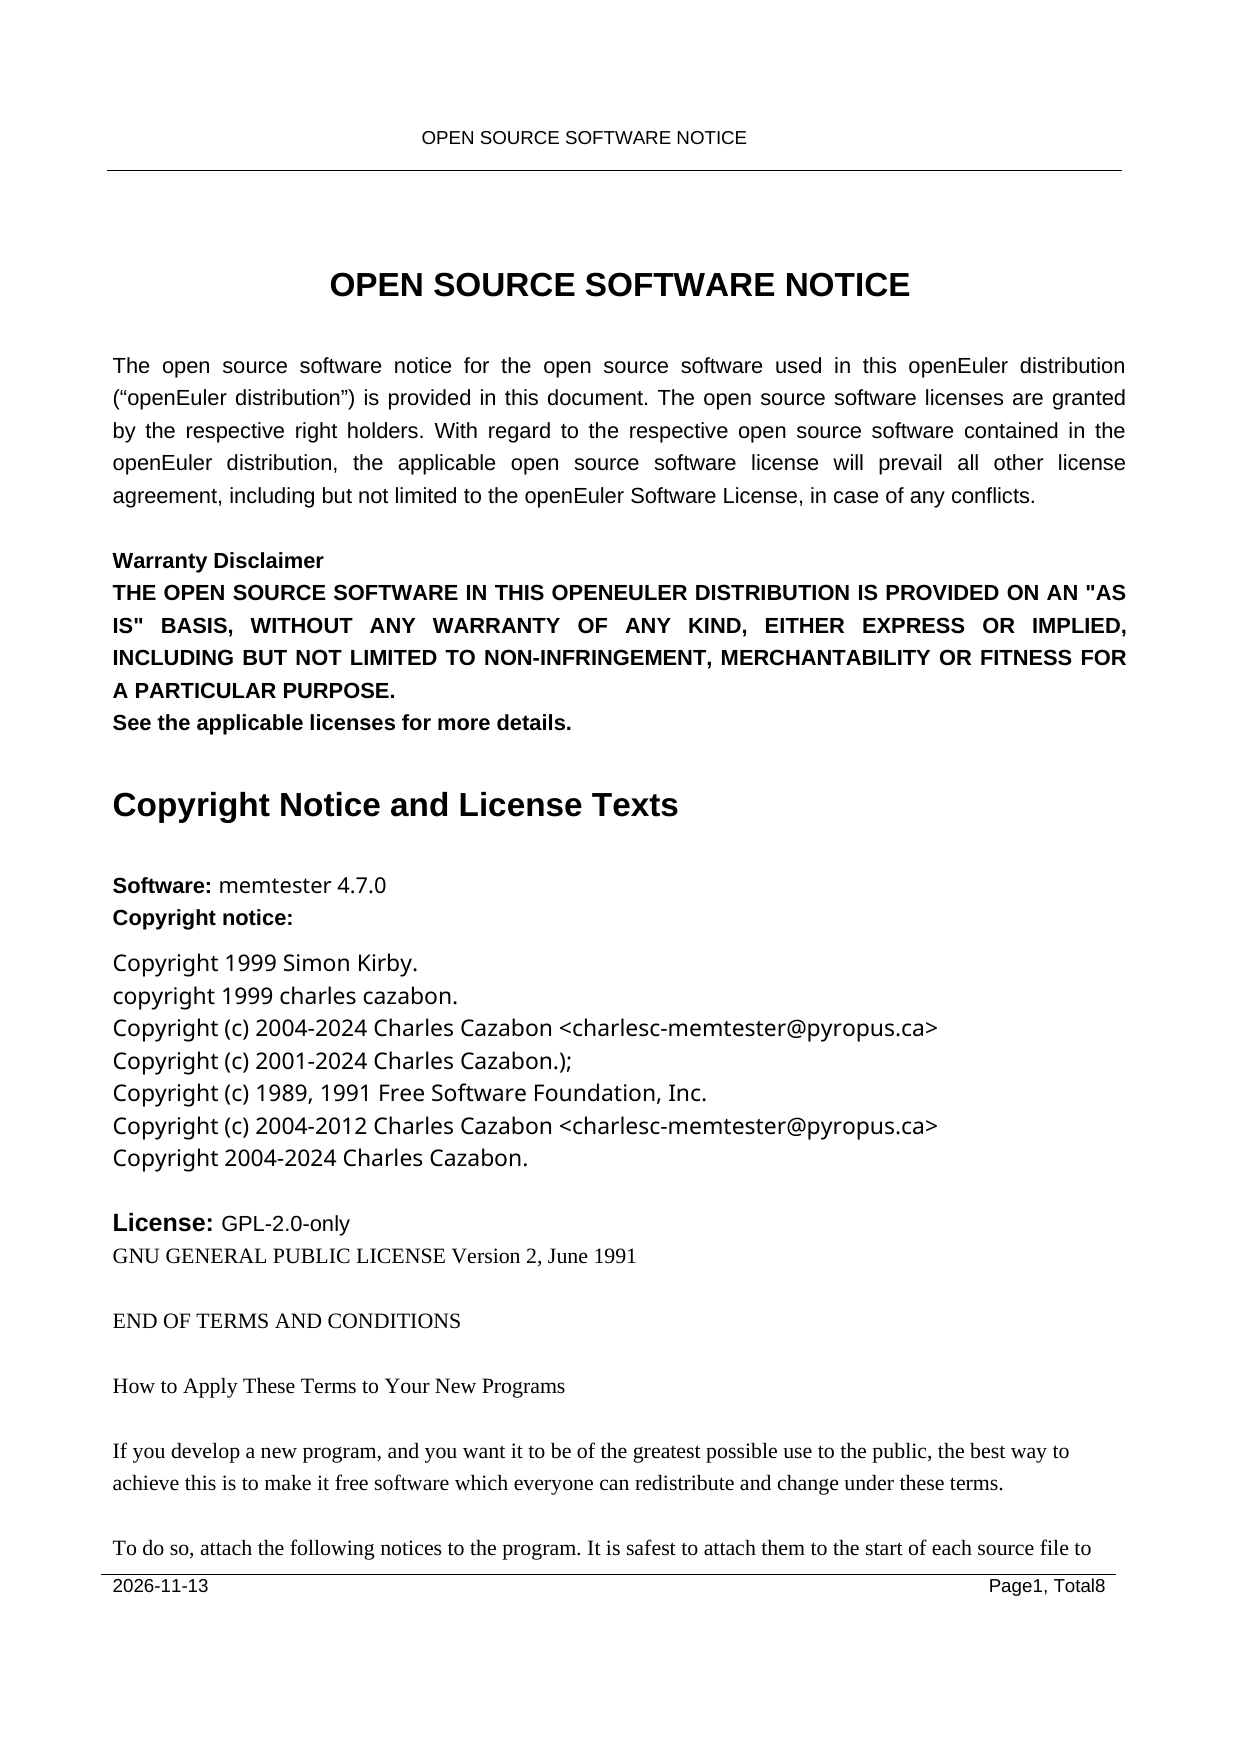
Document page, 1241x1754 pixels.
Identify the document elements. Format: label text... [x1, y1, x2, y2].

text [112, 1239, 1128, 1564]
title Software: memtester 4.7.0 [112, 869, 1128, 901]
text License: GPL-2.0-only [112, 1207, 1128, 1239]
text Copyright 1999 Simon Kirby. copyright 1999 charles cazabon. Copyright (c) 2004-2024 Charles Cazabon <charlesc-memtester@pyropus.ca> Copyright (c) 2001-2024 Charles Cazabon.); Copyright (c) 1989, 1991 Free Software Foundation, Inc. Copyright (c) 2004-2012 Charles Cazabon <charlesc-memtester@pyropus.ca> Copyright 2004-2024 Charles Cazabon. [112, 947, 1128, 1207]
text Warranty Disclaimer [112, 544, 1128, 576]
text The open source software notice for the open source software used in this openEuler distribution (“openEuler distribution”) is provided in this document. The open source software licenses are granted by the respective right holders. With regard to the respective open source software contained in the openEuler distribution, the applicable open source software license will prevail all other license agreement, including but not limited to the openEuler Software License, in case of any conflicts. [112, 349, 1128, 511]
text OPEN SOURCE SOFTWARE NOTICE [112, 251, 1128, 316]
text Copyright Notice and License Texts [112, 771, 1128, 836]
text THE OPEN SOURCE SOFTWARE IN THIS OPENEULER DISTRIBUTION IS PROVIDED ON AN "AS IS" BASIS, WITHOUT ANY WARRANTY OF ANY KIND, EITHER EXPRESS OR IMPLIED, INCLUDING BUT NOT LIMITED TO NON-INFRINGEMENT, MERCHANTABILITY OR FITNESS FOR A PARTICULAR PURPOSE. See the applicable licenses for more details. [112, 576, 1128, 739]
text Copyright notice: [112, 901, 1128, 934]
